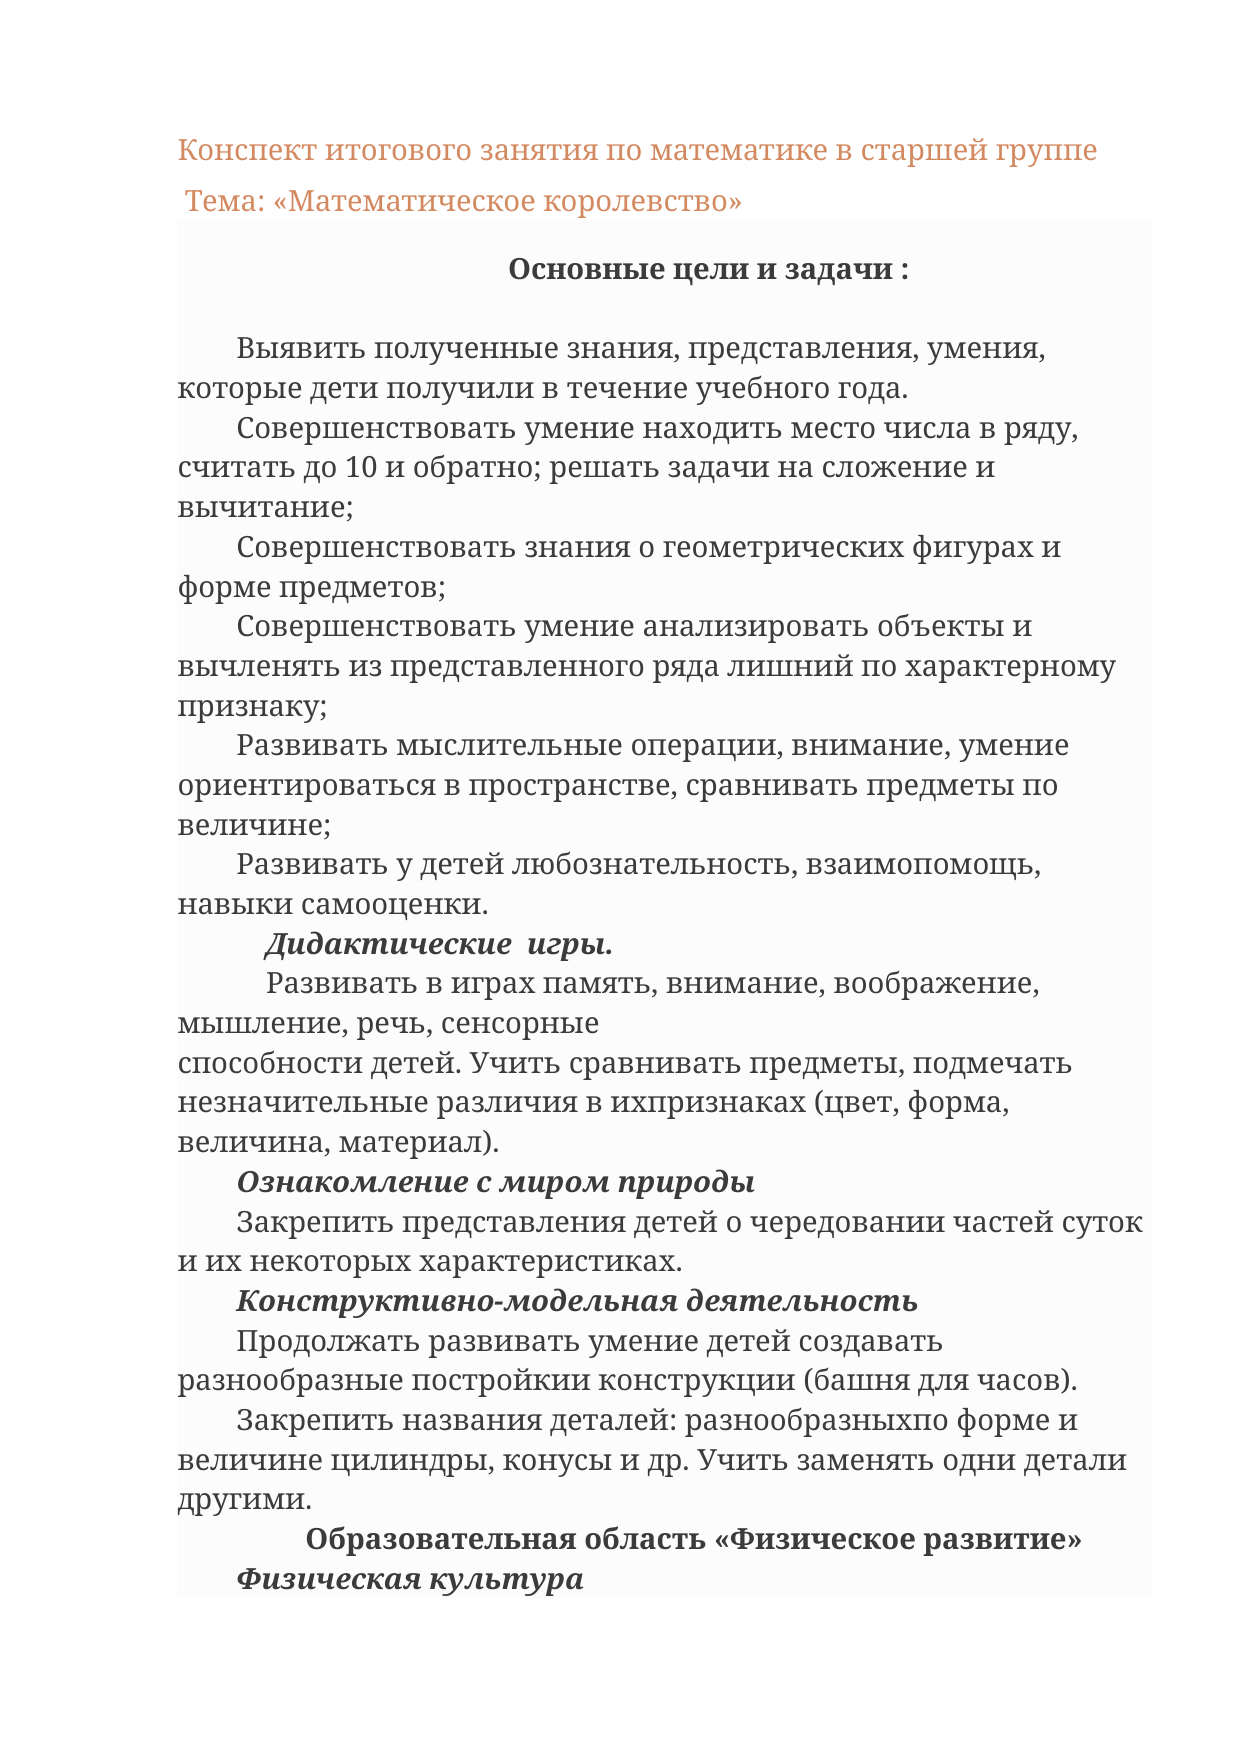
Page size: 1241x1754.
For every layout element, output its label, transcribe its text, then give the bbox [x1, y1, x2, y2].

text Закрепить названия деталей: разнообразныхпо форме и величине цилиндры, конусы и др. Учить заменять одни детали другими. [177, 1399, 1152, 1518]
text способности детей. Учить сравнивать предметы, подмечать незначительные различия в ихпризнаках (цвет, форма, величина, материал). [177, 1042, 1152, 1161]
text Развивать в играх память, внимание, воображение, мышление, речь, сенсорные [177, 963, 1152, 1042]
text Продолжать развивать умение детей создавать разнообразные постройкии конструкции (башня для часов). [177, 1320, 1152, 1399]
text Развивать у детей любознательность, взаимопомощь, навыки самооценки. [177, 844, 1152, 923]
text Образовательная область «Физическое развитие» [177, 1518, 1152, 1558]
text Закрепить представления детей о чередовании частей суток и их некоторых характеристиках. [177, 1201, 1152, 1280]
text Выявить полученные знания, представления, умения, которые дети получили в течение учебного года. [177, 328, 1152, 407]
text Физическая культура [177, 1558, 1152, 1598]
text Совершенствовать умение находить место числа в ряду, считать до 10 и обратно; решать задачи на сложение и вычитание; [177, 407, 1152, 526]
text Дидактические игры. [177, 923, 1152, 963]
text Тема: «Математическое королевство» [177, 169, 1152, 220]
text Конструктивно-модельная деятельность [177, 1280, 1152, 1320]
text Ознакомление с миром природы [177, 1161, 1152, 1201]
text Основные цели и задачи : [177, 248, 1152, 288]
text Совершенствовать знания о геометрических фигурах и форме предметов; [177, 526, 1152, 606]
text Совершенствовать умение анализировать объекты и вычленять из представленного ряда лишний по характерному признаку; [177, 606, 1152, 724]
text Конспект итогового занятия по математике в старшей группе [177, 118, 1152, 169]
text Развивать мыслительные операции, внимание, умение ориентироваться в пространстве, сравнивать предметы по величине; [177, 724, 1152, 844]
